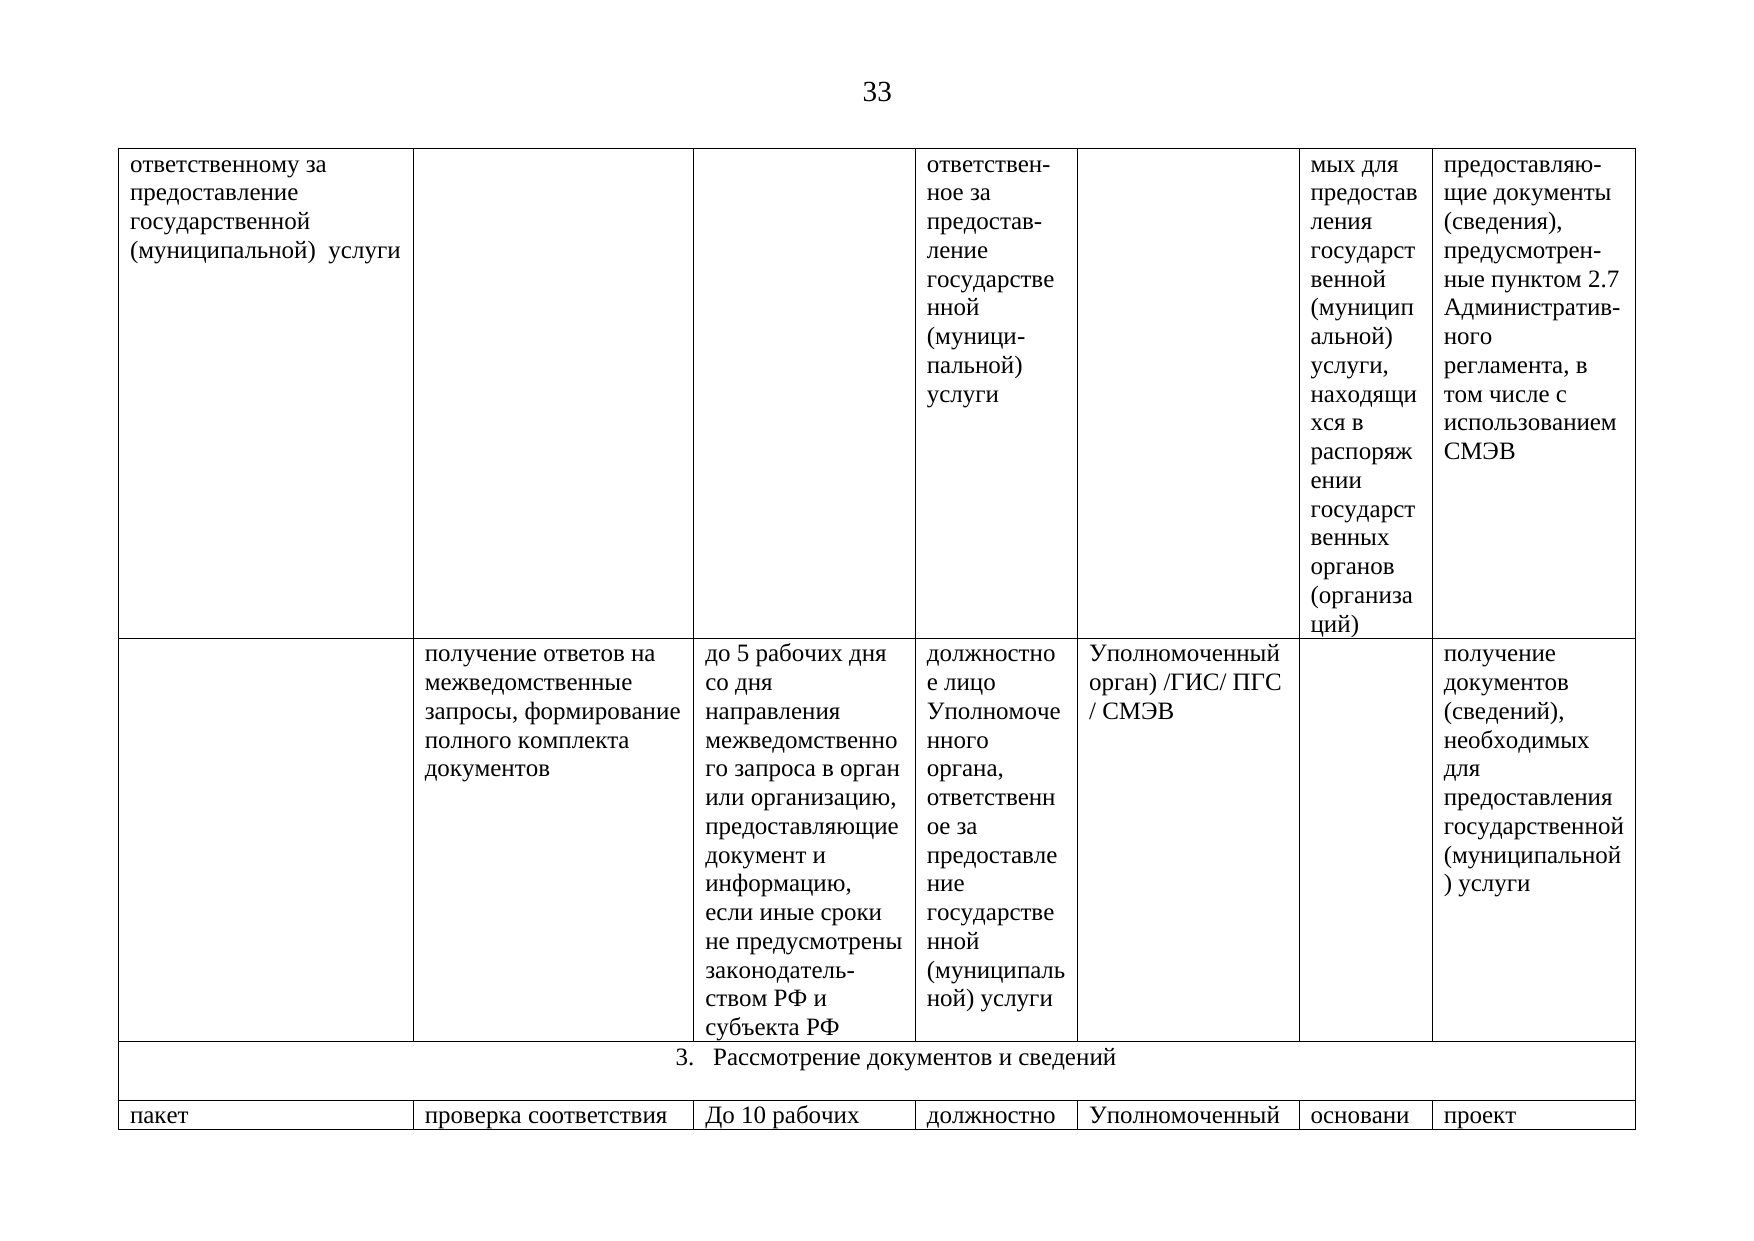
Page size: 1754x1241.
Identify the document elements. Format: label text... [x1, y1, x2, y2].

table_cell получение ответов на межведомственные запросы, формирование полного комплекта документов [414, 639, 693, 1041]
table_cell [119, 1101, 413, 1129]
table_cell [916, 1101, 1077, 1129]
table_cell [1300, 1101, 1432, 1129]
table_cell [1433, 1101, 1635, 1129]
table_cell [119, 149, 413, 637]
table_cell [119, 639, 413, 1041]
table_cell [414, 1101, 693, 1129]
table_cell получение документов (сведений), необходимых для предоставления государственной (муниципальной) услуги [1433, 639, 1635, 1041]
table_cell должностное лицо Уполномоченного органа, ответственное за предоставление государственной (муниципальной) услуги [916, 639, 1077, 1041]
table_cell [414, 149, 693, 637]
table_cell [1433, 149, 1635, 637]
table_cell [916, 149, 1077, 637]
table_cell [1300, 639, 1432, 1041]
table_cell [1300, 149, 1432, 637]
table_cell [694, 149, 915, 637]
table_cell До 10 рабочих дней [694, 1101, 915, 1129]
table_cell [1078, 149, 1299, 637]
table_cell Рассмотрение документов и сведений [119, 1042, 1635, 1099]
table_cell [1078, 1101, 1299, 1129]
table_cell до 5 рабочих дня со дня направления межведомственного запроса в орган или организацию, предоставляющие документ и информацию, если иные сроки не предусмотрены законодатель-ством РФ и субъекта РФ [694, 639, 915, 1041]
table_cell Уполномоченный орган) /ГИС/ ПГС / СМЭВ [1078, 639, 1299, 1041]
